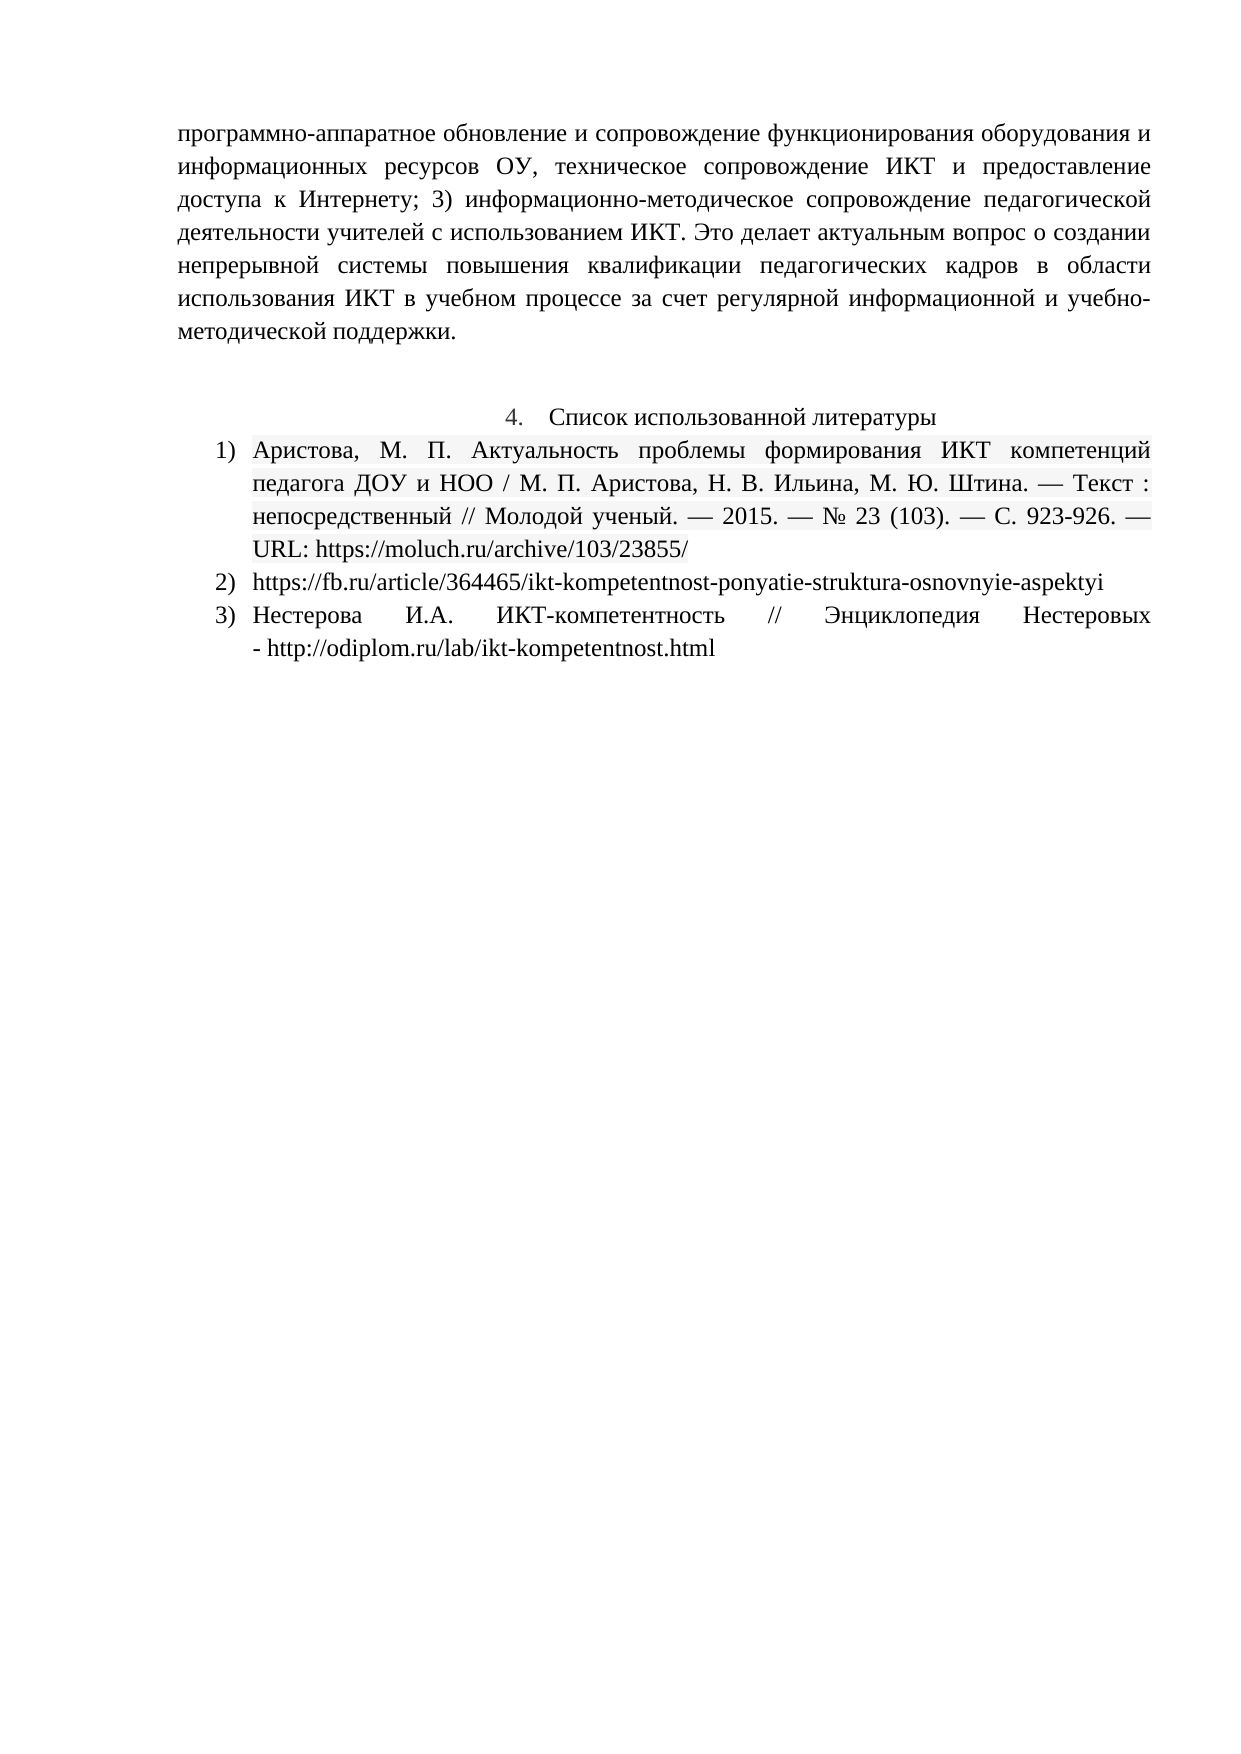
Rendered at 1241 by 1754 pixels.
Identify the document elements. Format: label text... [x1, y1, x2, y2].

list Аристова, М. П. Актуальность проблемы формирования ИКТ компетенций педагога ДОУ и НОО / М. П. Аристова, Н. В. Ильина, М. Ю. Штина. — Текст : непосредственный // Молодой ученый. — 2015. — № 23 (103). — С. 923-926. — URL: https://moluch.ru/archive/103/23855/ [215, 435, 1152, 563]
list https://fb.ru/article/364465/ikt-kompetentnost-ponyatie-struktura-osnovnyie-aspektyi [215, 567, 1152, 596]
list Нестерова И.А. ИКТ-компетентность // Энциклопедия Нестеровых - http://odiplom.ru/lab/ikt-kompetentnost.html [215, 600, 1152, 662]
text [177, 118, 1152, 345]
list Список использованной литературы [290, 402, 1152, 431]
